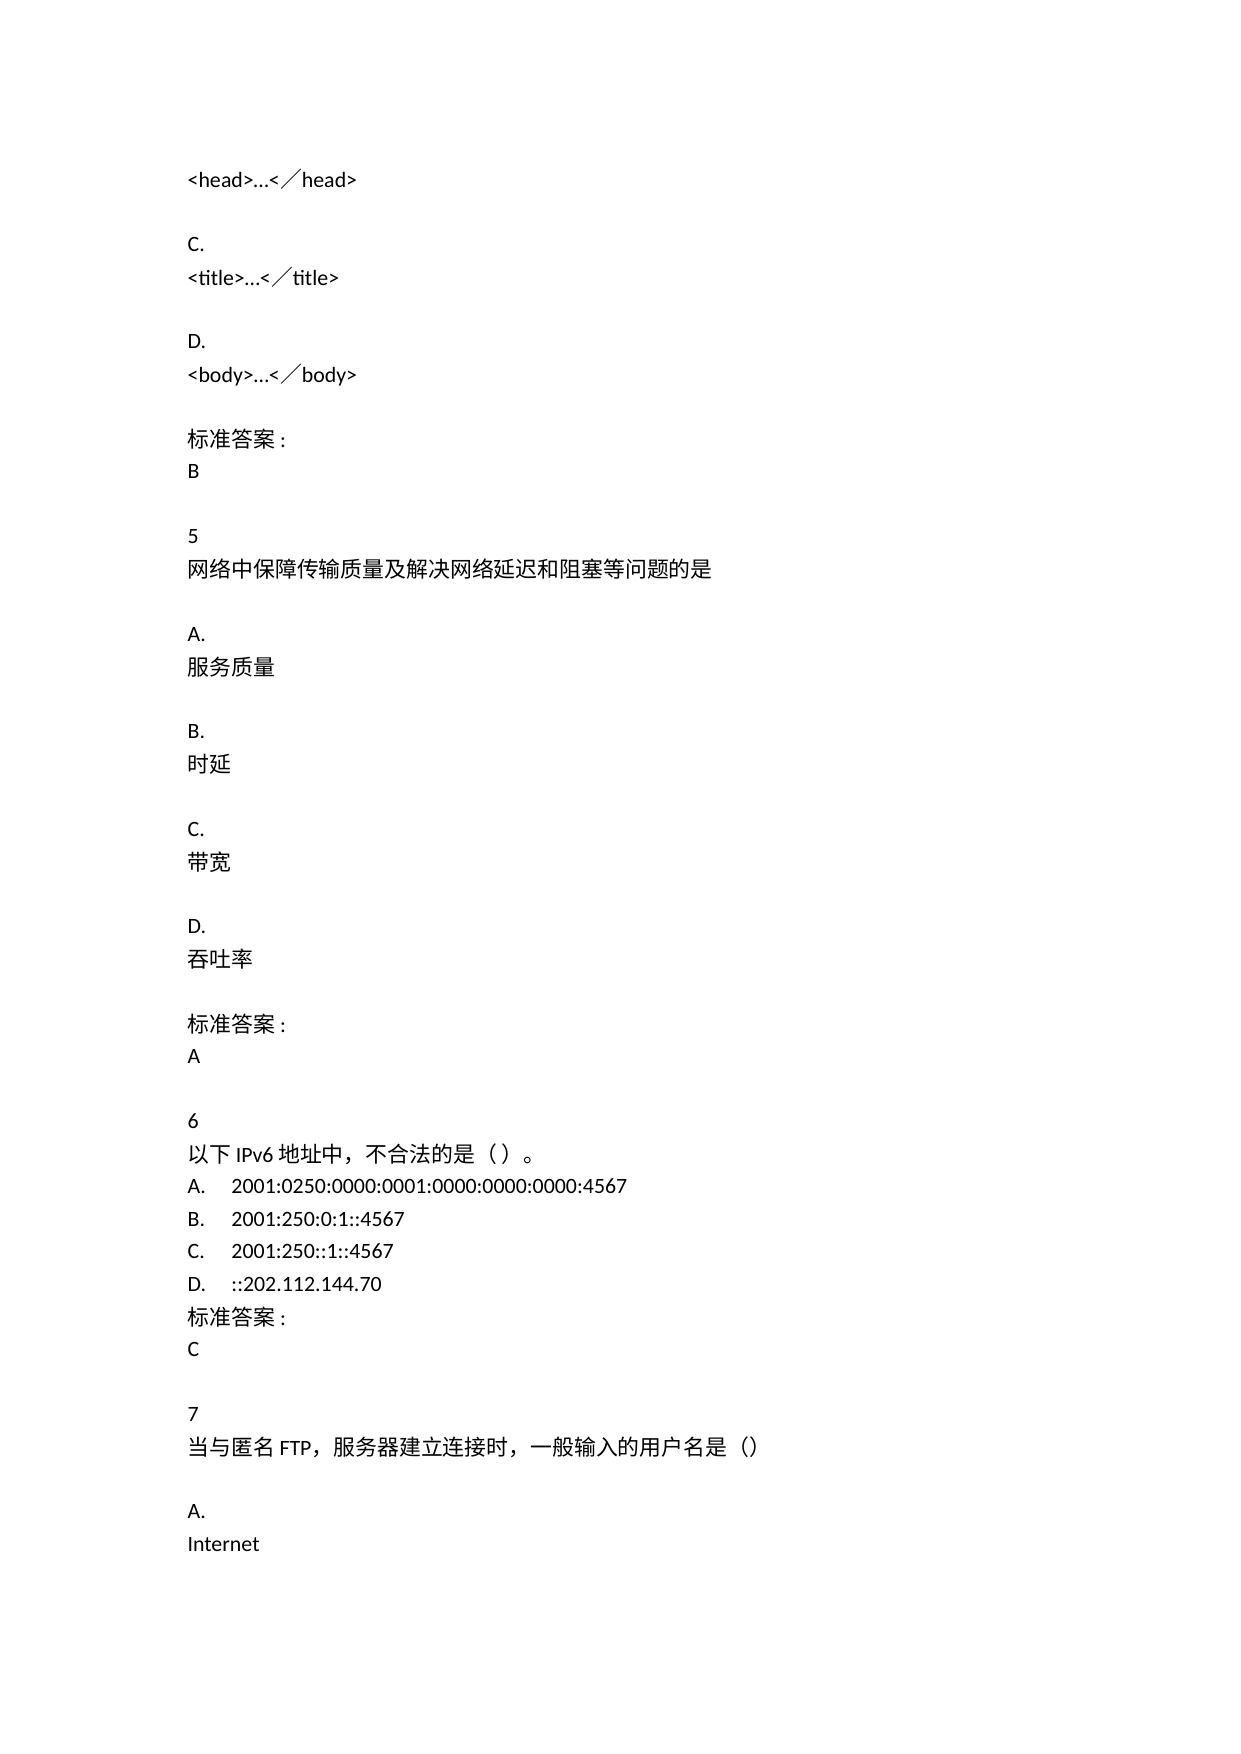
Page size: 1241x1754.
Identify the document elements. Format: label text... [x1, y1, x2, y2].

text A. [187, 617, 1053, 649]
text <head>…<／head> [187, 162, 1053, 194]
text B [187, 454, 1053, 487]
text 服务质量 [187, 649, 1053, 682]
text C [187, 1332, 1053, 1364]
text 标准答案 : [187, 422, 1053, 454]
text 7 [187, 1397, 1053, 1429]
text C. [187, 227, 1053, 259]
text A. 2001:0250:0000:0001:0000:0000:0000:4567 [187, 1169, 1053, 1202]
text A [187, 1039, 1053, 1072]
text Internet [187, 1527, 1053, 1559]
text 6 [187, 1104, 1053, 1137]
text D. ::202.112.144.70 [187, 1267, 1053, 1299]
text D. [187, 909, 1053, 942]
text B. 2001:250:0:1::4567 [187, 1202, 1053, 1234]
text <body>…<／body> [187, 357, 1053, 389]
text C. [187, 812, 1053, 844]
text 标准答案 : [187, 1007, 1053, 1039]
text 以下IPv6地址中，不合法的是（ ）。 [187, 1137, 1053, 1169]
text 网络中保障传输质量及解决网络延迟和阻塞等问题的是 [187, 552, 1053, 584]
text <title>…<／title> [187, 259, 1053, 292]
text 吞吐率 [187, 942, 1053, 974]
text 5 [187, 519, 1053, 552]
text C. 2001:250::1::4567 [187, 1234, 1053, 1267]
text 当与匿名FTP，服务器建立连接时，一般输入的用户名是（） [187, 1429, 1053, 1462]
text 标准答案 : [187, 1299, 1053, 1332]
text A. [187, 1494, 1053, 1527]
text B. [187, 714, 1053, 747]
text 带宽 [187, 844, 1053, 877]
text 时延 [187, 747, 1053, 779]
text D. [187, 324, 1053, 357]
